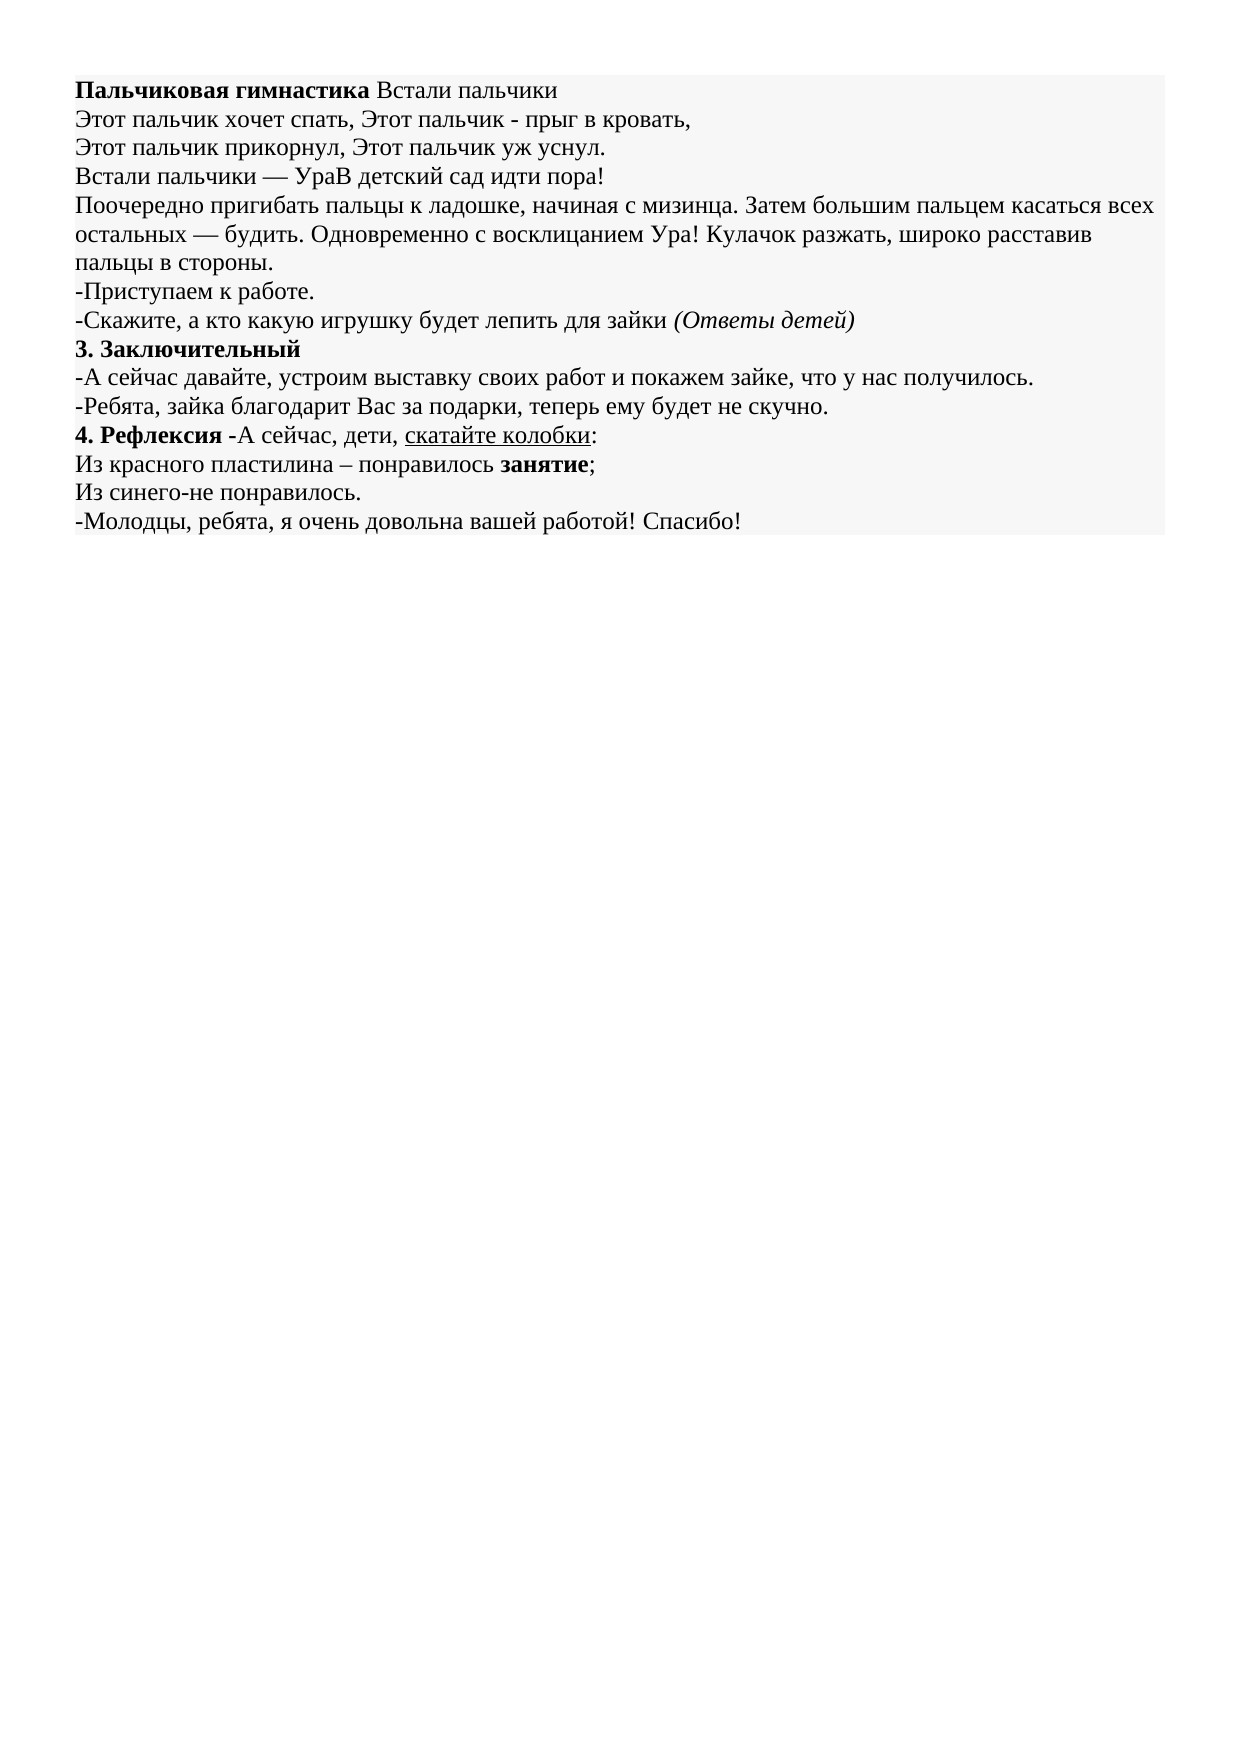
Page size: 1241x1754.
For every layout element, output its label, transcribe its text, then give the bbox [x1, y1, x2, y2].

text Этот пальчик прикорнул, Этот пальчик уж уснул. [75, 132, 1165, 161]
text Встали пальчики — УраВ детский сад идти пора! [75, 161, 1165, 190]
text Поочередно пригибать пальцы к ладошке, начиная с мизинца. Затем большим пальцем касаться всех остальных — будить. Одновременно с восклицанием Ура! Кулачок разжать, широко расставив пальцы в стороны. [75, 190, 1165, 276]
text -Ребята, зайка благодарит Вас за подарки, теперь ему будет не скучно. [75, 391, 1165, 420]
text 3. Заключительный [75, 334, 1165, 362]
text -Приступаем к работе. [75, 276, 1165, 305]
text 4. Рефлексия -А сейчас, дети, скатайте колобки: [75, 420, 1165, 449]
text -А сейчас давайте, устроим выставку своих работ и покажем зайке, что у нас получилось. [75, 362, 1165, 391]
text Этот пальчик хочет спать, Этот пальчик - прыг в кровать, [75, 104, 1165, 132]
text Пальчиковая гимнастика Встали пальчики [75, 75, 1165, 104]
text -Скажите, а кто какую игрушку будет лепить для зайки (Ответы детей) [75, 305, 1165, 334]
text Из синего-не понравилось. [75, 477, 1165, 506]
text -Молодцы, ребята, я очень довольна вашей работой! Спасибо! [75, 506, 1165, 535]
text Из красного пластилина – понравилось занятие; [75, 449, 1165, 477]
